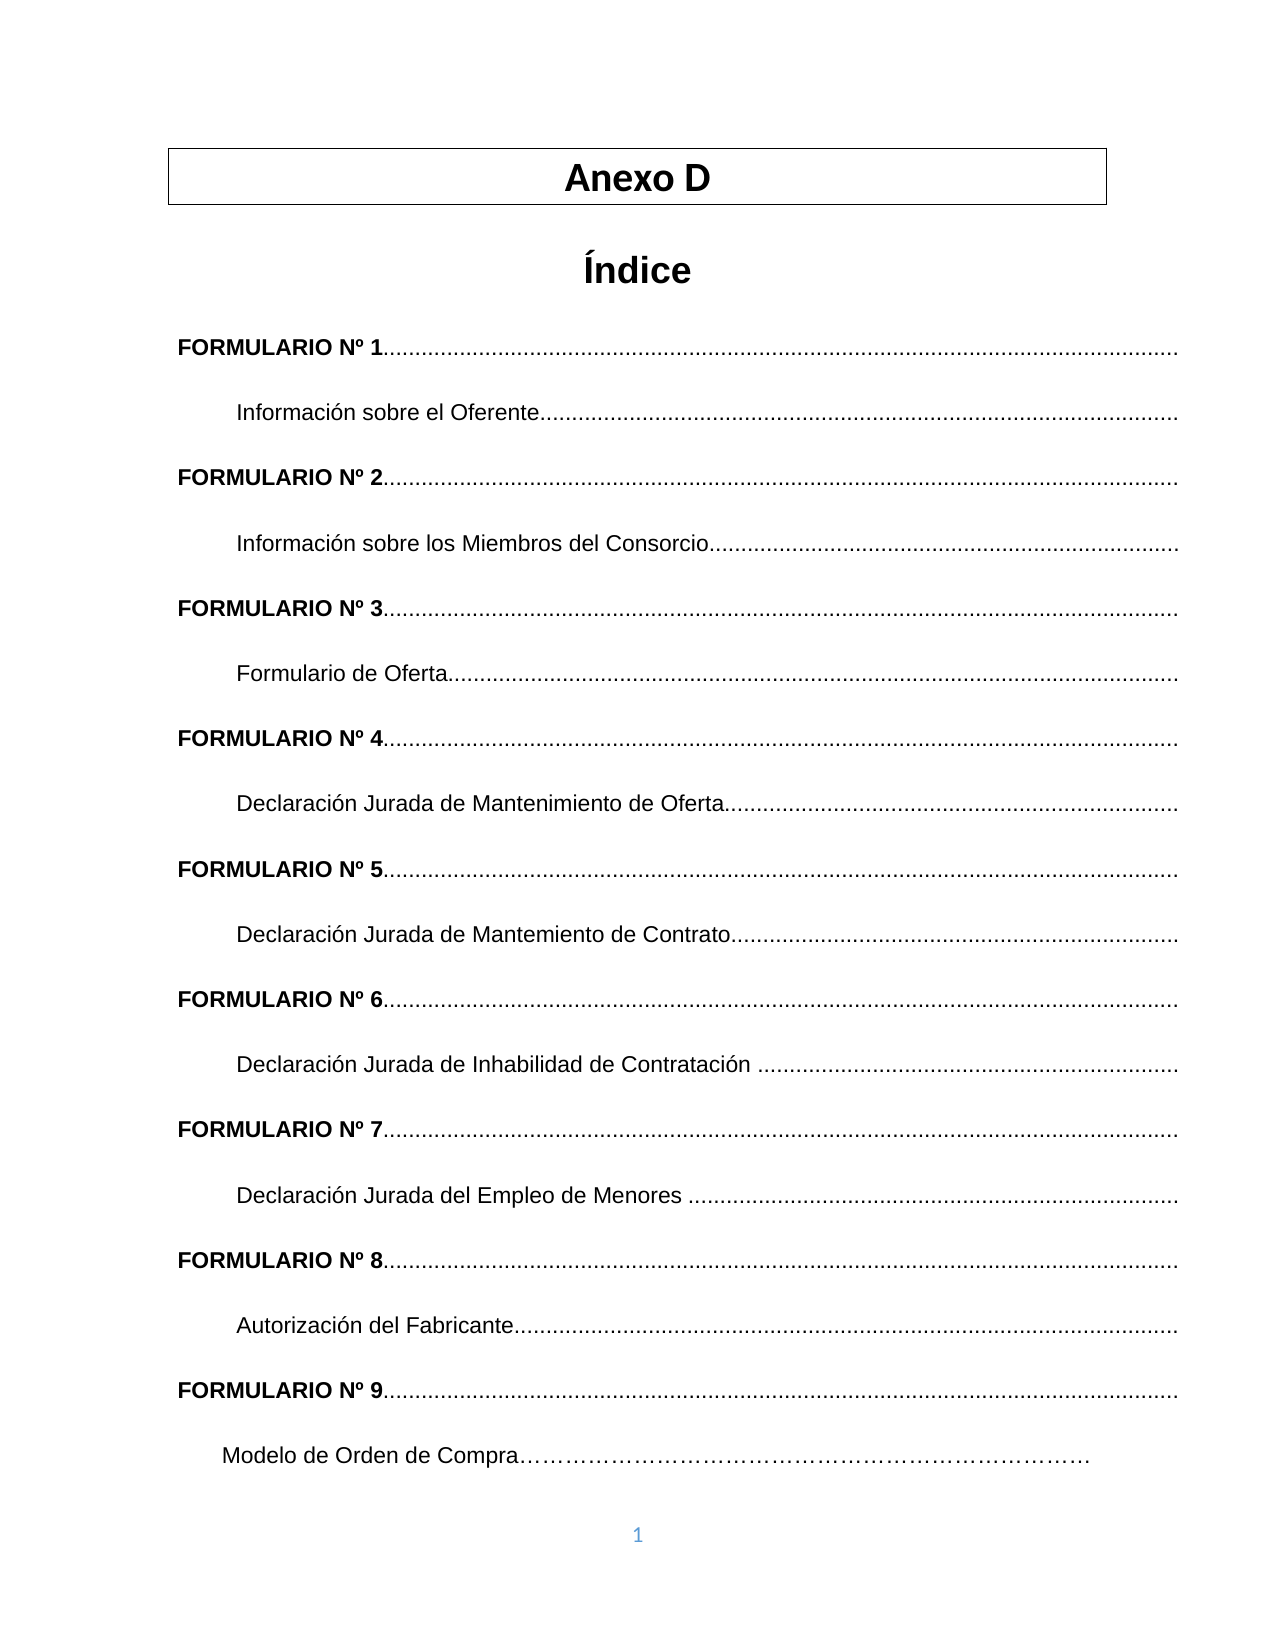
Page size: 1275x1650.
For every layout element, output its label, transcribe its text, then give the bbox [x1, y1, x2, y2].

text FORMULARIO Nº 4 [177, 725, 1098, 752]
text Declaración Jurada del Empleo de Menores [202, 1182, 1098, 1208]
text Índice [177, 248, 1098, 291]
text Modelo de Orden de Compra………………………………………………………………… [177, 1442, 1098, 1469]
text Información sobre el Oferente [202, 399, 1098, 426]
text Declaración Jurada de Mantenimiento de Oferta [202, 790, 1098, 817]
text FORMULARIO Nº 9 [177, 1377, 1098, 1404]
text FORMULARIO Nº 1 [177, 334, 1098, 360]
text FORMULARIO Nº 5 [177, 856, 1098, 882]
text Autorización del Fabricante [202, 1312, 1098, 1338]
text FORMULARIO Nº 7 [177, 1116, 1098, 1143]
text Declaración Jurada de Mantemiento de Contrato [202, 921, 1098, 947]
text FORMULARIO Nº 8 [177, 1247, 1098, 1273]
text Formulario de Oferta [202, 660, 1098, 686]
text FORMULARIO Nº 3 [177, 595, 1098, 621]
text FORMULARIO Nº 2 [177, 464, 1098, 491]
text Anexo D [169, 149, 1106, 204]
text Declaración Jurada de Inhabilidad de Contratación [202, 1051, 1098, 1078]
text Información sobre los Miembros del Consorcio [202, 529, 1098, 556]
text FORMULARIO Nº 6 [177, 986, 1098, 1012]
